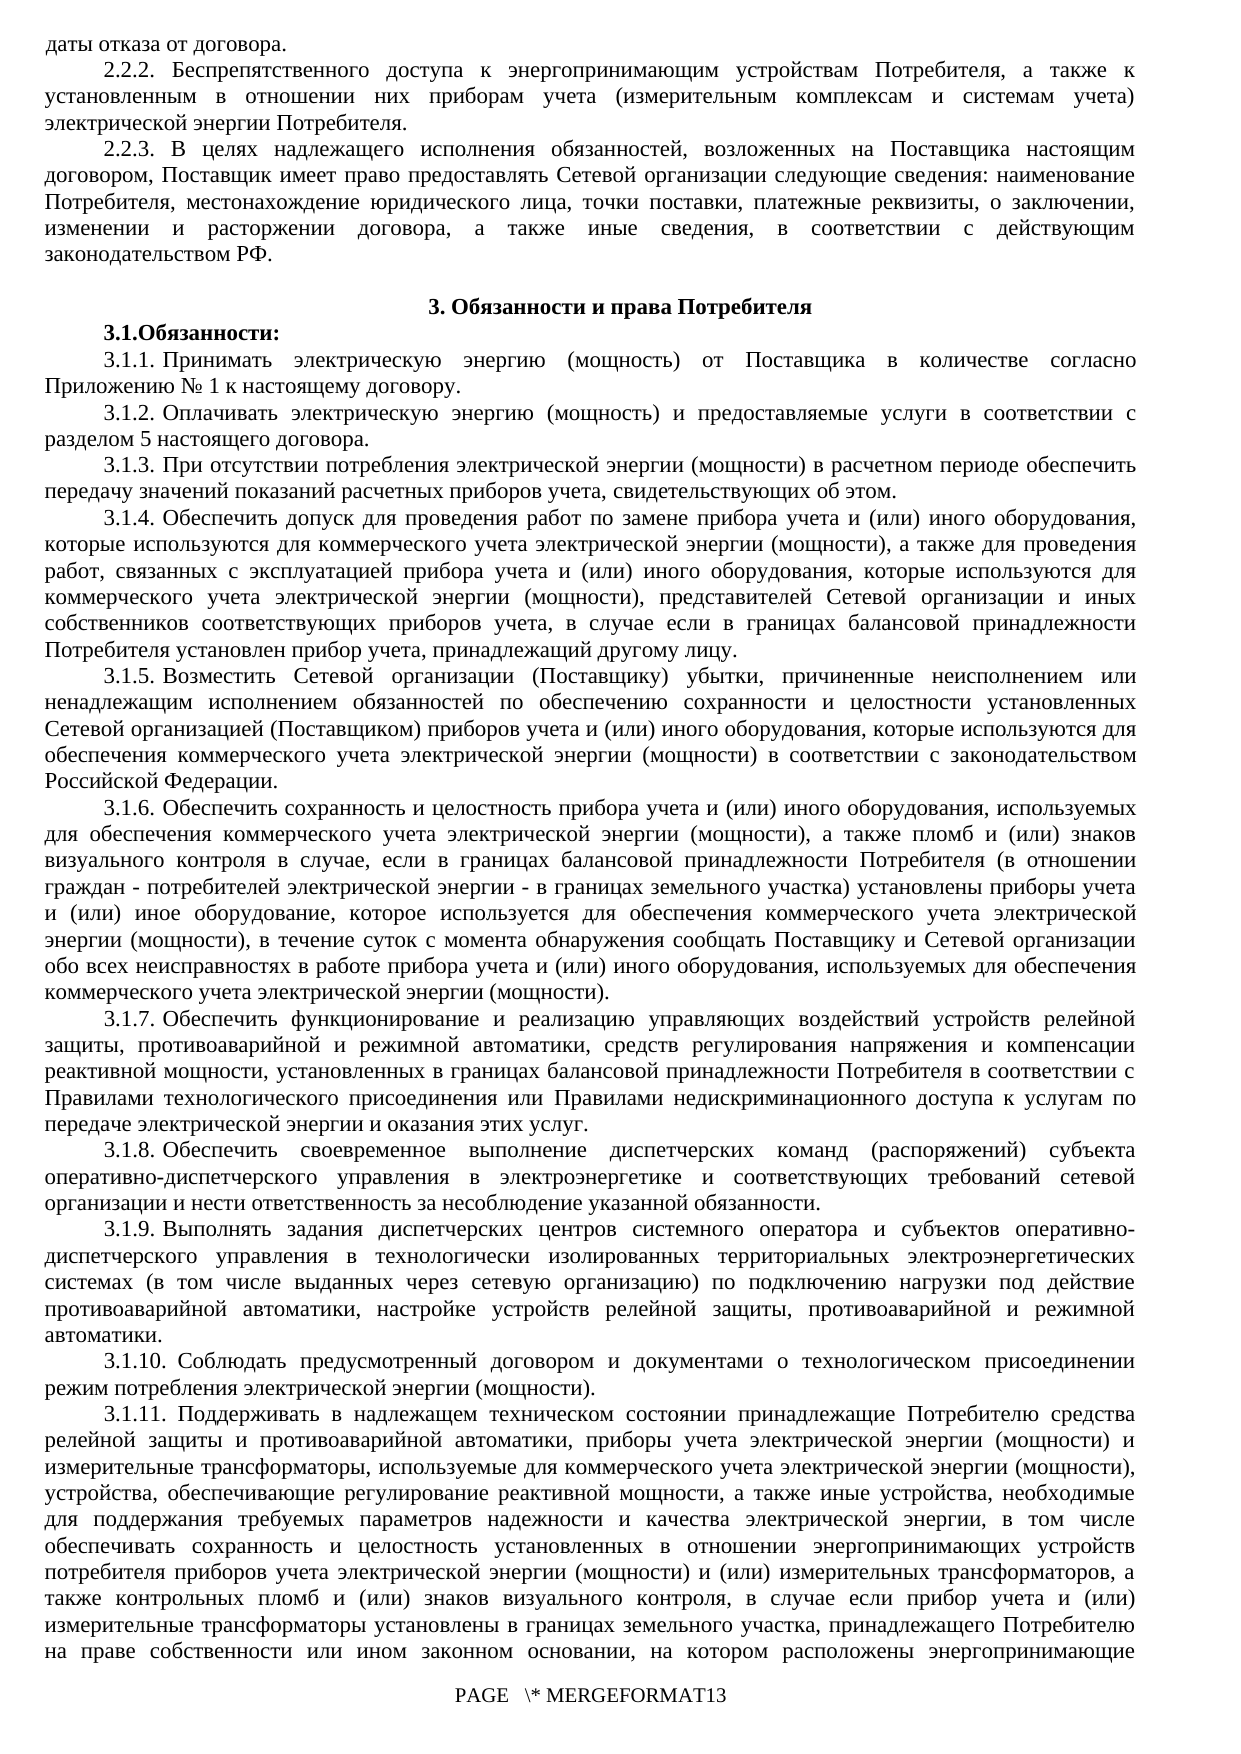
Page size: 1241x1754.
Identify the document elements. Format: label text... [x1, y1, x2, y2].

list Соблюдать предусмотренный договором и документами о технологическом присоединении режим потребления электрической энергии (мощности). [44, 1347, 1137, 1400]
text 3. Обязанности и права Потребителя [46, 293, 1137, 319]
list Обеспечить функционирование и реализацию управляющих воздействий устройств релейной защиты, противоаварийной и режимной автоматики, средств регулирования напряжения и компенсации реактивной мощности, установленных в границах балансовой принадлежности Потребителя в соответствии с Правилами технологического присоединения или Правилами недискриминационного доступа к услугам по передаче электрической энергии и оказания этих услуг. [44, 1005, 1137, 1136]
list Обеспечить сохранность и целостность прибора учета и (или) иного оборудования, используемых для обеспечения коммерческого учета электрической энергии (мощности), а также пломб и (или) знаков визуального контроля в случае, если в границах балансовой принадлежности Потребителя (в отношении граждан - потребителей электрической энергии - в границах земельного участка) установлены приборы учета и (или) иное оборудование, которое используется для обеспечения коммерческого учета электрической энергии (мощности), в течение суток с момента обнаружения сообщать Поставщику и Сетевой организации обо всех неисправностях в работе прибора учета и (или) иного оборудования, используемых для обеспечения коммерческого учета электрической энергии (мощности). [44, 794, 1138, 1005]
list При отсутствии потребления электрической энергии (мощности) в расчетном периоде обеспечить передачу значений показаний расчетных приборов учета, свидетельствующих об этом. [44, 451, 1138, 504]
list Обеспечить допуск для проведения работ по замене прибора учета и (или) иного оборудования, которые используются для коммерческого учета электрической энергии (мощности), а также для проведения работ, связанных с эксплуатацией прибора учета и (или) иного оборудования, которые используются для коммерческого учета электрической энергии (мощности), представителей Сетевой организации и иных собственников соответствующих приборов учета, в случае если в границах балансовой принадлежности Потребителя установлен прибор учета, принадлежащий другому лицу. [44, 504, 1138, 662]
list 2.2.3. В целях надлежащего исполнения обязанностей, возложенных на Поставщика настоящим договором, Поставщик имеет право предоставлять Сетевой организации следующие сведения: наименование Потребителя, местонахождение юридического лица, точки поставки, платежные реквизиты, о заключении, изменении и расторжении договора, а также иные сведения, в соответствии с действующим законодательством РФ. [44, 135, 1137, 267]
text 3.1.Обязанности: [44, 319, 1138, 346]
list Оплачивать электрическую энергию (мощность) и предоставляемые услуги в соответствии с разделом 5 настоящего договора. [44, 398, 1138, 451]
list Возместить Сетевой организации (Поставщику) убытки, причиненные неисполнением или ненадлежащим исполнением обязанностей по обеспечению сохранности и целостности установленных Сетевой организацией (Поставщиком) приборов учета и (или) иного оборудования, которые используются для обеспечения коммерческого учета электрической энергии (мощности) в соответствии с законодательством Российской Федерации. [44, 662, 1138, 794]
list 2.2.2. Беспрепятственного доступа к энергопринимающим устройствам Потребителя, а также к установленным в отношении них приборам учета (измерительным комплексам и системам учета) электрической энергии Потребителя. [44, 56, 1137, 135]
list Обеспечить своевременное выполнение диспетчерских команд (распоряжений) субъекта оперативно-диспетчерского управления в электроэнергетике и соответствующих требований сетевой организации и нести ответственность за несоблюдение указанной обязанности. [44, 1136, 1137, 1216]
list Выполнять задания диспетчерских центров системного оператора и субъектов оперативно-диспетчерского управления в технологически изолированных территориальных электроэнергетических системах (в том числе выданных через сетевую организацию) по подключению нагрузки под действие противоаварийной автоматики, настройке устройств релейной защиты, противоаварийной и режимной автоматики. [44, 1216, 1137, 1347]
list Принимать электрическую энергию (мощность) от Поставщика в количестве согласно Приложению № 1 к настоящему договору. [44, 346, 1138, 398]
